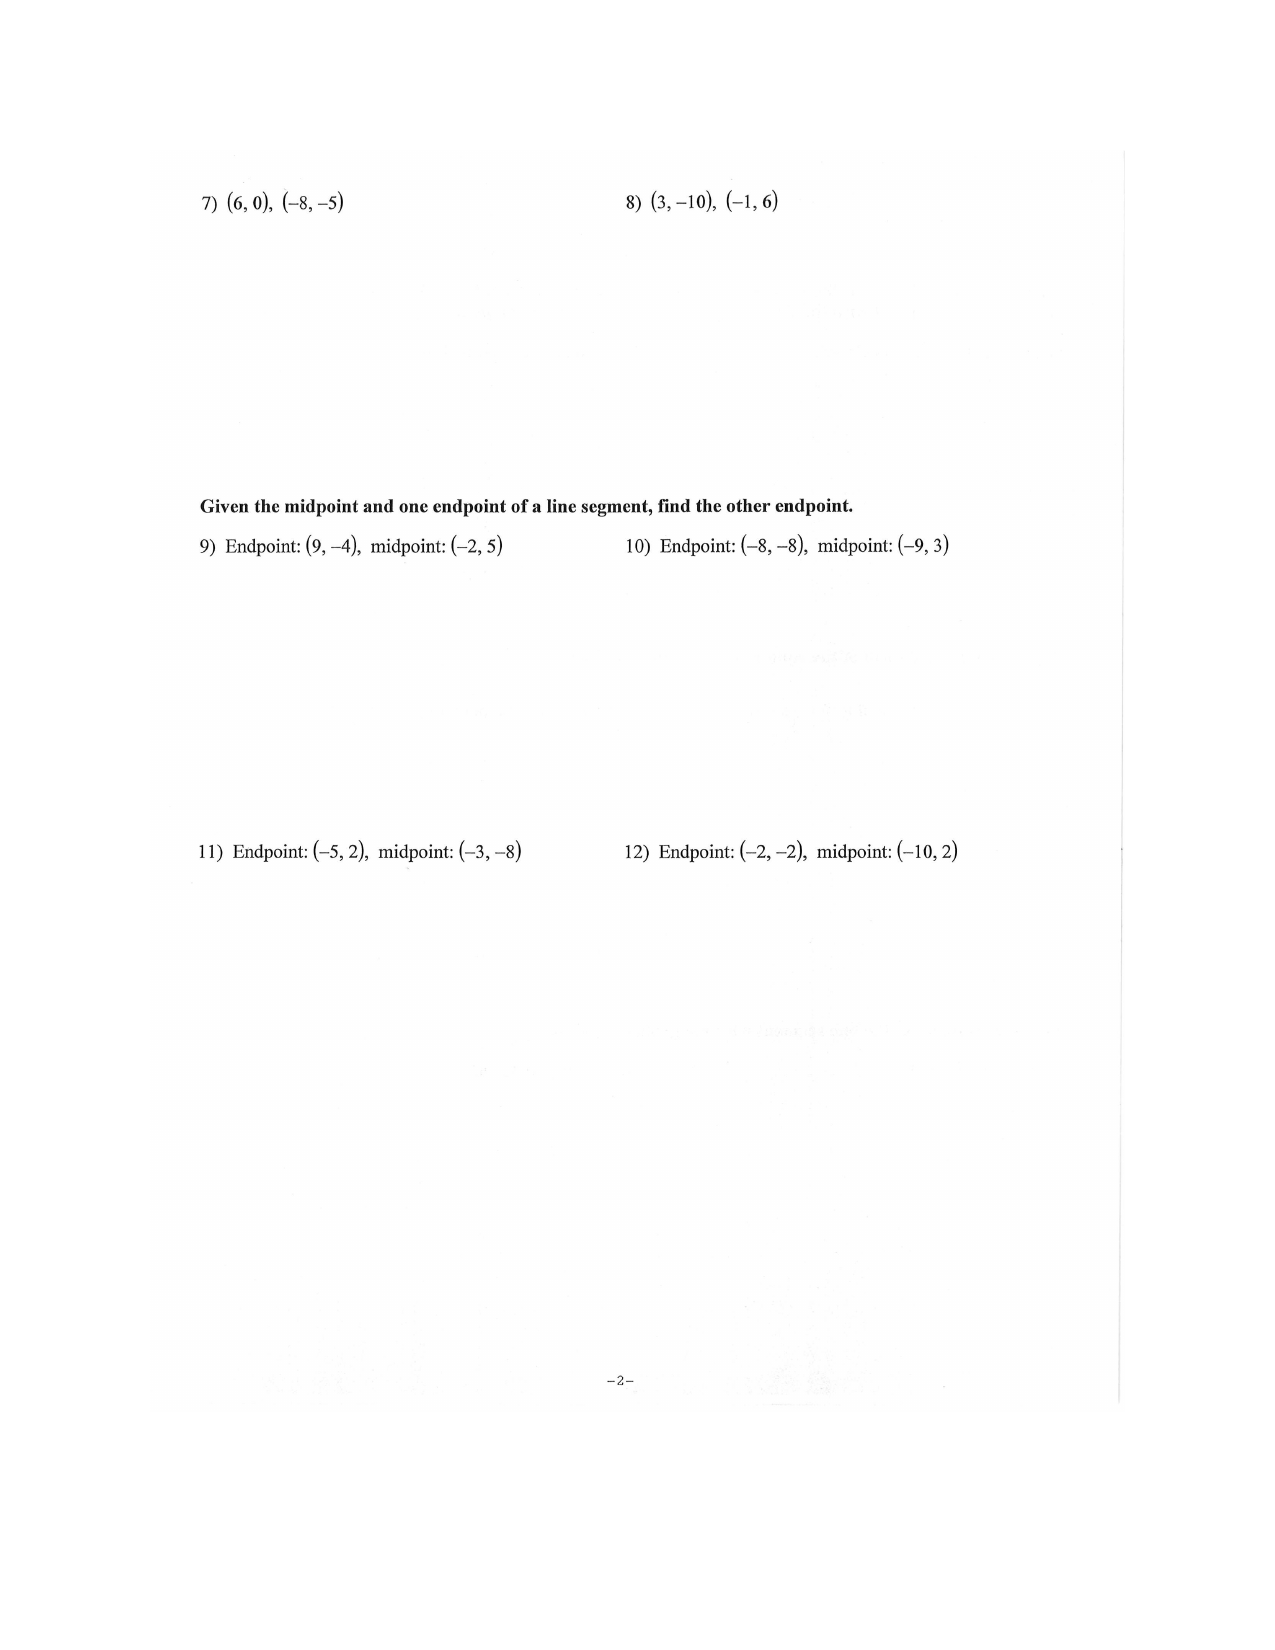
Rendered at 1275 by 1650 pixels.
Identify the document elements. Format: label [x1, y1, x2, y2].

picture [150, 150, 1125, 1412]
